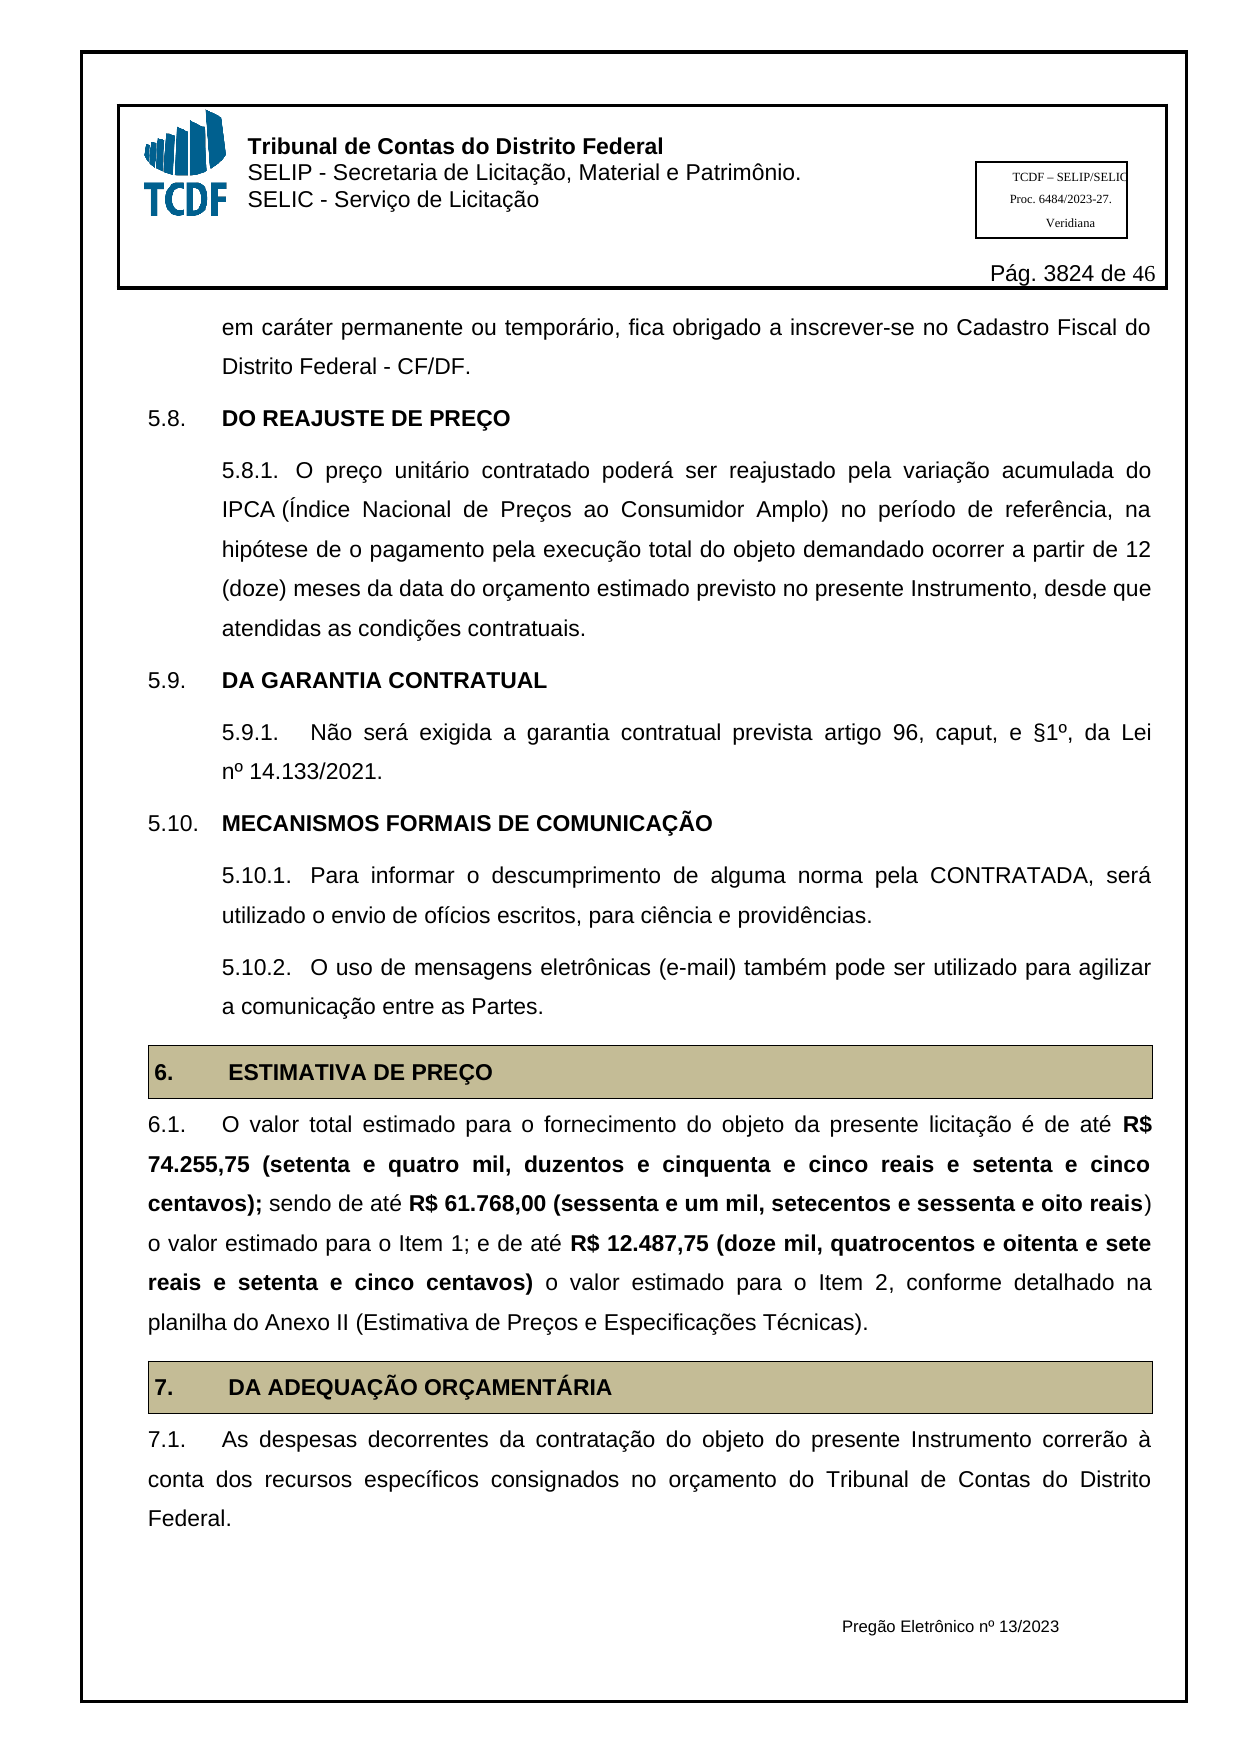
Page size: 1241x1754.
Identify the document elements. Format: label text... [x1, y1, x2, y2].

list Para informar o descumprimento de alguma norma pela CONTRATADA, será utilizado o envio de ofícios escritos, para ciência e providências. [222, 862, 1152, 928]
table_header ESTIMATIVA DE PREÇO [149, 1046, 1152, 1098]
list As despesas decorrentes da contratação do objeto do presente Instrumento correrão à conta dos recursos específicos consignados no orçamento do Tribunal de Contas do Distrito Federal. [148, 1426, 1152, 1532]
list O preço unitário contratado poderá ser reajustado pela variação acumulada do IPCA (Índice Nacional de Preços ao Consumidor Amplo) no período de referência, na hipótese de o pagamento pela execução total do objeto demandado ocorrer a partir de 12 (doze) meses da data do orçamento estimado previsto no presente Instrumento, desde que atendidas as condições contratuais. [222, 457, 1152, 641]
list DO REAJUSTE DE PREÇO [148, 405, 1152, 431]
list O uso de mensagens eletrônicas (e-mail) também pode ser utilizado para agilizar a comunicação entre as Partes. [222, 954, 1152, 1019]
table_header DA ADEQUAÇÃO ORÇAMENTÁRIA [149, 1362, 1152, 1413]
list Não será exigida a garantia contratual prevista artigo 96, caput, e §1º, da Lei nº 14.133/2021. [222, 719, 1152, 785]
list MECANISMOS FORMAIS DE COMUNICAÇÃO [148, 810, 1152, 837]
picture [129, 107, 241, 218]
list O valor total estimado para o fornecimento do objeto da presente licitação é de até R$ 74.255,75 (setenta e quatro mil, duzentos e cinquenta e cinco reais e setenta e cinco centavos); sendo de até R$ 61.768,00 (sessenta e um mil, setecentos e sessenta e oito reais) o valor estimado para o Item 1; e de até R$ 12.487,75 (doze mil, quatrocentos e oitenta e sete reais e setenta e cinco centavos) o valor estimado para o Item 2, conforme detalhado na planilha do Anexo II (Estimativa de Preços e Especificações Técnicas). [148, 1111, 1152, 1335]
list DA GARANTIA CONTRATUAL [148, 667, 1152, 693]
